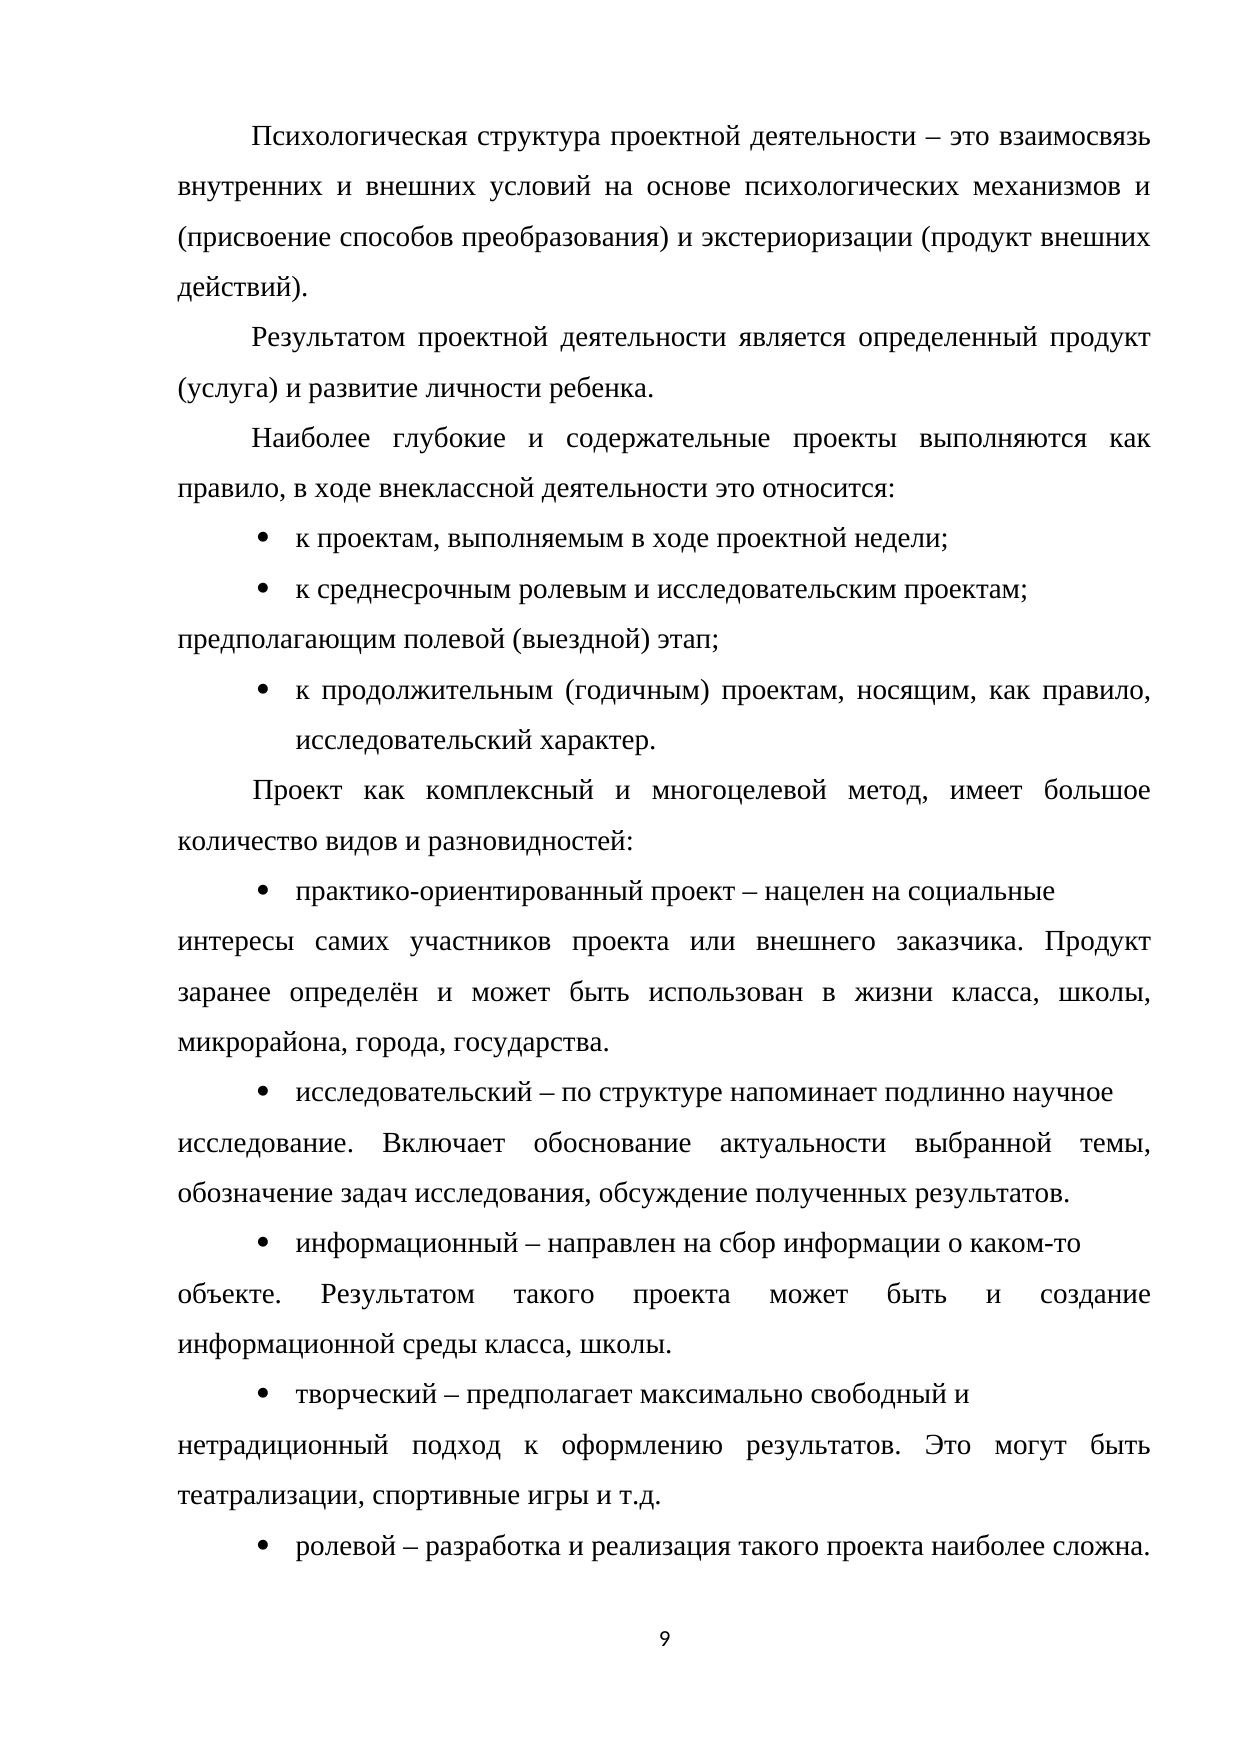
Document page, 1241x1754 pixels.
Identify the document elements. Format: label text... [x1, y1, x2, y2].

list к среднесрочным ролевым и исследовательским проектам; [258, 571, 1152, 605]
text Результатом проектной деятельности является определенный продукт (услуга) и развитие личности ребенка. [177, 319, 1152, 403]
list творческий – предполагает максимально свободный и [258, 1377, 1152, 1410]
list исследовательский – по структуре напоминает подлинно научное [258, 1074, 1152, 1108]
list практико-ориентированный проект – нацелен на социальные [258, 873, 1152, 907]
text интересы самих участников проекта или внешнего заказчика. Продукт заранее определён и может быть использован в жизни класса, школы, микрорайона, города, государства. [177, 923, 1152, 1058]
list к продолжительным (годичным) проектам, носящим, как правило, исследовательский характер. [258, 672, 1152, 756]
text Психологическая структура проектной деятельности – это взаимосвязь внутренних и внешних условий на основе психологических механизмов и (присвоение способов преобразования) и экстериоризации (продукт внешних действий). [177, 118, 1152, 303]
list к проектам, выполняемым в ходе проектной недели; [258, 521, 1152, 554]
text Проект как комплексный и многоцелевой метод, имеет большое количество видов и разновидностей: [177, 772, 1152, 856]
text исследование. Включает обоснование актуальности выбранной темы, обозначение задач исследования, обсуждение полученных результатов. [177, 1125, 1152, 1209]
list информационный – направлен на сбор информации о каком-то [258, 1226, 1152, 1259]
text нетрадиционный подход к оформлению результатов. Это могут быть театрализации, спортивные игры и т.д. [177, 1427, 1152, 1511]
text предполагающим полевой (выездной) этап; [177, 621, 1152, 655]
text объекте. Результатом такого проекта может быть и создание информационной среды класса, школы. [177, 1276, 1152, 1360]
text Наиболее глубокие и содержательные проекты выполняются как правило, в ходе внеклассной деятельности это относится: [177, 420, 1152, 504]
list ролевой – разработка и реализация такого проекта наиболее сложна. [258, 1528, 1152, 1561]
